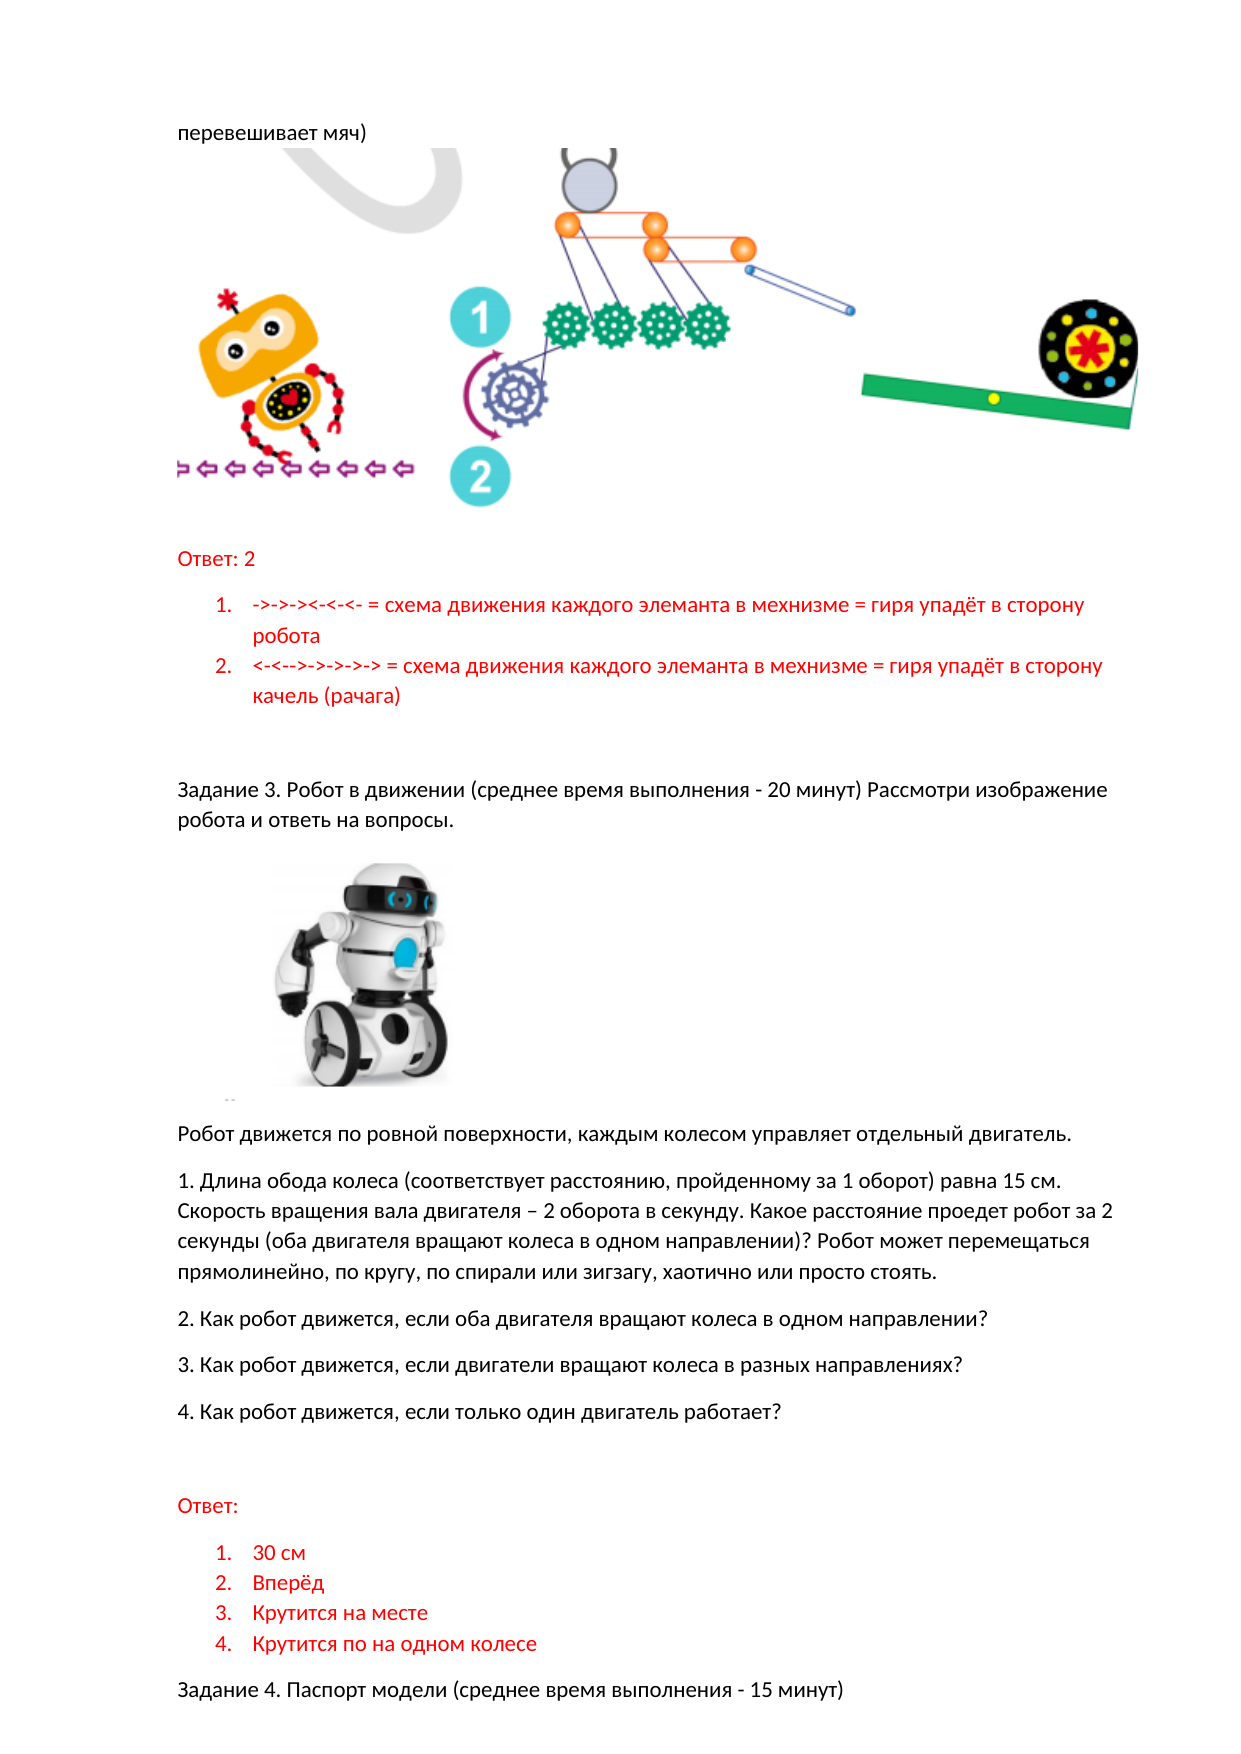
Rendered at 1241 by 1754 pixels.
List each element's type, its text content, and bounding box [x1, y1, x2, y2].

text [177, 118, 1152, 525]
text Робот движется по ровной поверхности, каждым колесом управляет отдельный двигатель. [177, 1119, 1152, 1147]
picture [177, 852, 540, 1101]
list 30 см [215, 1538, 1152, 1566]
text Задание 3. Робот в движении (среднее время выполнения - 20 минут) Рассмотри изображение робота и ответь на вопросы. [177, 775, 1152, 833]
text Ответ: [177, 1491, 1152, 1519]
list Крутится по на одном колесе [215, 1629, 1152, 1657]
text Ответ: 2 [177, 544, 1152, 572]
text 4. Как робот движется, если только один двигатель работает? [177, 1397, 1152, 1426]
text 1. Длина обода колеса (соответствует расстоянию, пройденному за 1 оборот) равна 15 см. Скорость вращения вала двигателя – 2 оборота в секунду. Какое расстояние проедет робот за 2 секунды (оба двигателя вращают колеса в одном направлении)? Робот может перемещаться прямолинейно, по кругу, по спирали или зигзагу, хаотично или просто стоять. [177, 1166, 1152, 1285]
list Крутится на месте [215, 1598, 1152, 1627]
list ->->-><-<-<- = схема движения каждого элеманта в мехнизме = гиря упадёт в сторону робота [215, 591, 1152, 649]
text 3. Как робот движется, если двигатели вращают колеса в разных направлениях? [177, 1351, 1152, 1379]
picture [177, 148, 1139, 525]
text 2. Как робот движется, если оба двигателя вращают колеса в одном направлении? [177, 1304, 1152, 1332]
list <-<-->->->->-> = схема движения каждого элеманта в мехнизме = гиря упадёт в сторону качель (рачага) [215, 651, 1152, 709]
text Задание 4. Паспорт модели (среднее время выполнения - 15 минут) [177, 1676, 1152, 1704]
list Вперёд [215, 1568, 1152, 1596]
